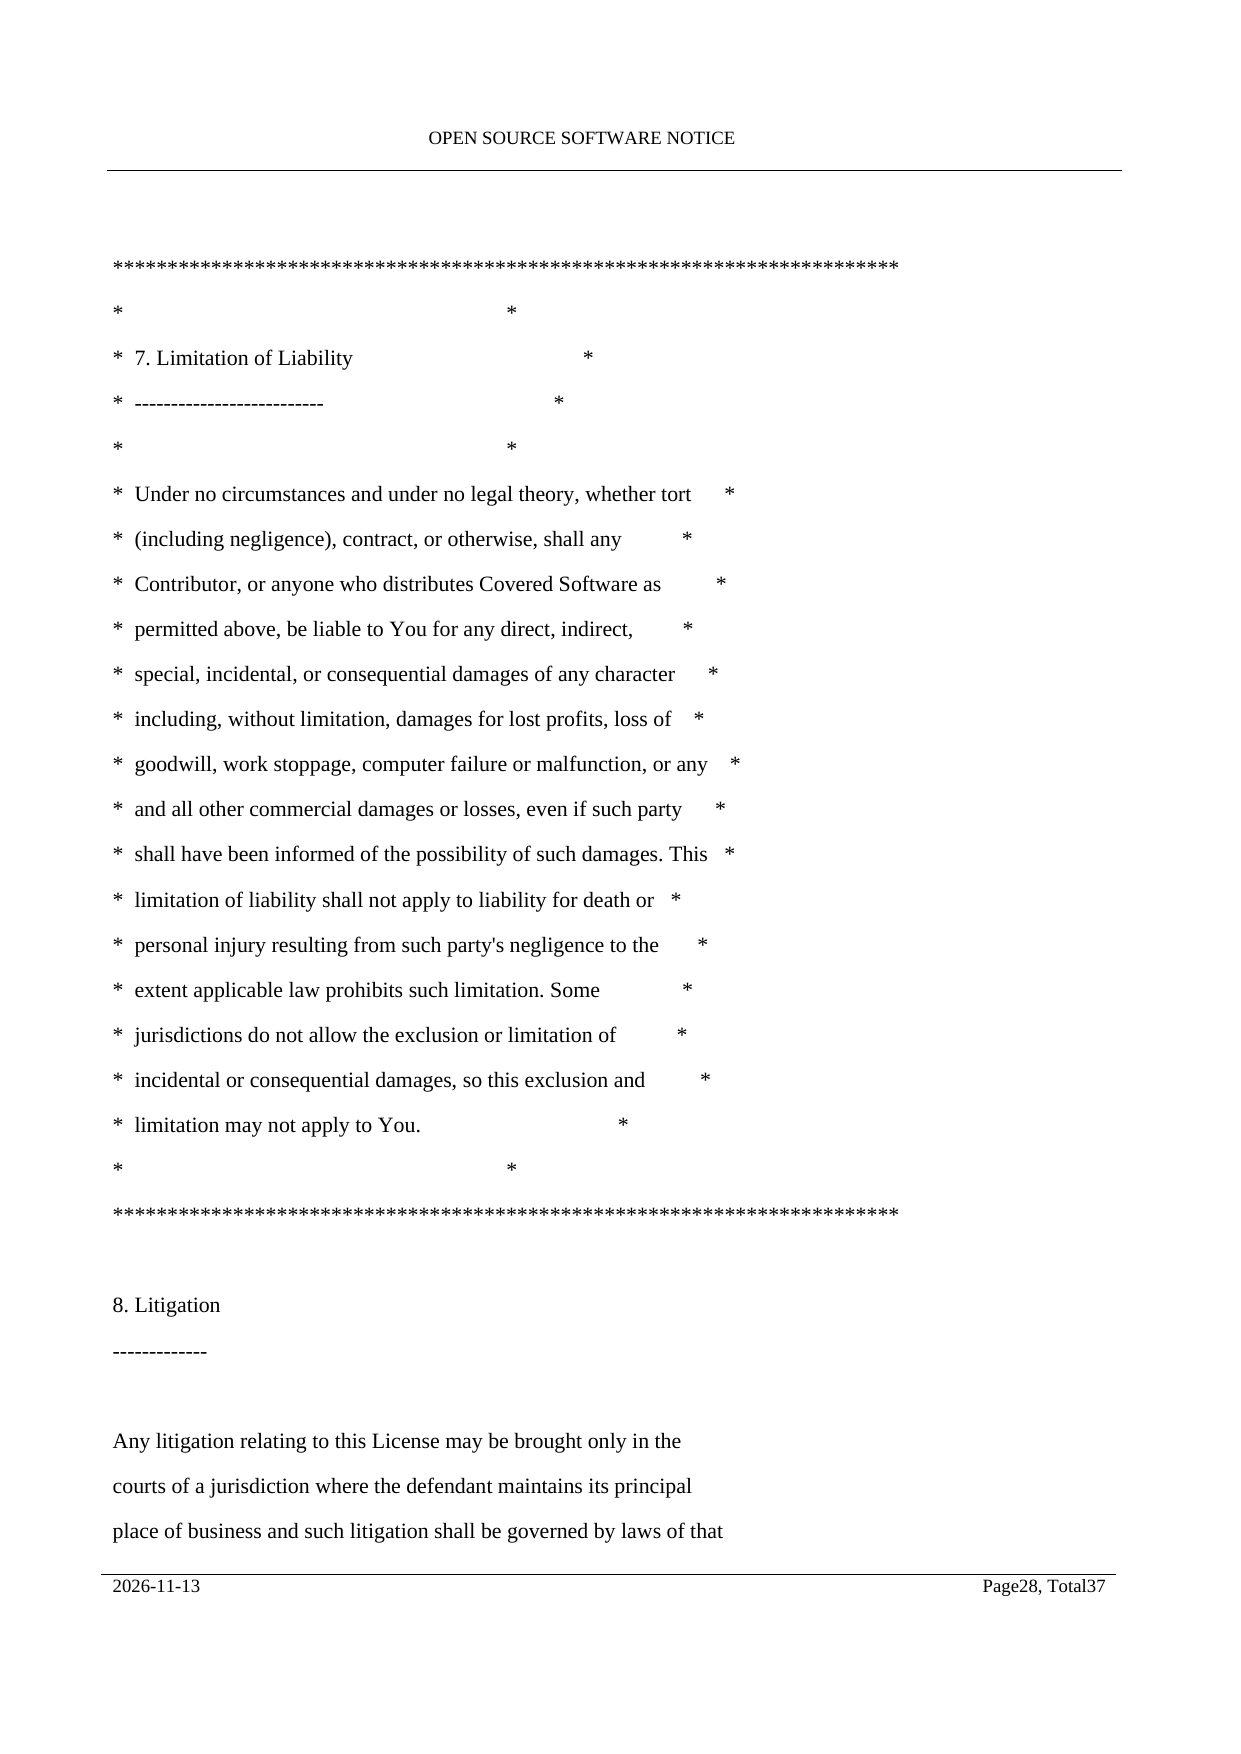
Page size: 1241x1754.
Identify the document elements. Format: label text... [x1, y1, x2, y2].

text * * [112, 432, 1128, 464]
text * * [112, 1153, 1128, 1186]
text ------------- [112, 1334, 1128, 1366]
text * -------------------------- * [112, 387, 1128, 419]
text * limitation of liability shall not apply to liability for death or * [112, 883, 1128, 915]
text * Under no circumstances and under no legal theory, whether tort * [112, 477, 1128, 509]
text * * [112, 297, 1128, 329]
text * permitted above, be liable to You for any direct, indirect, * [112, 612, 1128, 645]
text place of business and such litigation shall be governed by laws of that [112, 1514, 1128, 1547]
text * incidental or consequential damages, so this exclusion and * [112, 1063, 1128, 1096]
text * (including negligence), contract, or otherwise, shall any * [112, 522, 1128, 554]
text ************************************************************************ [112, 1199, 1128, 1231]
text * limitation may not apply to You. * [112, 1108, 1128, 1141]
text Any litigation relating to this License may be brought only in the [112, 1424, 1128, 1457]
text courts of a jurisdiction where the defendant maintains its principal [112, 1469, 1128, 1502]
text * 7. Limitation of Liability * [112, 342, 1128, 374]
text * goodwill, work stoppage, computer failure or malfunction, or any * [112, 748, 1128, 780]
text * and all other commercial damages or losses, even if such party * [112, 793, 1128, 825]
text * extent applicable law prohibits such limitation. Some * [112, 973, 1128, 1006]
text * personal injury resulting from such party's negligence to the * [112, 928, 1128, 961]
text * shall have been informed of the possibility of such damages. This * [112, 838, 1128, 870]
text * special, incidental, or consequential damages of any character * [112, 657, 1128, 690]
text * including, without limitation, damages for lost profits, loss of * [112, 702, 1128, 735]
text 8. Litigation [112, 1289, 1128, 1321]
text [112, 251, 1128, 284]
text * Contributor, or anyone who distributes Covered Software as * [112, 567, 1128, 600]
text * jurisdictions do not allow the exclusion or limitation of * [112, 1018, 1128, 1051]
